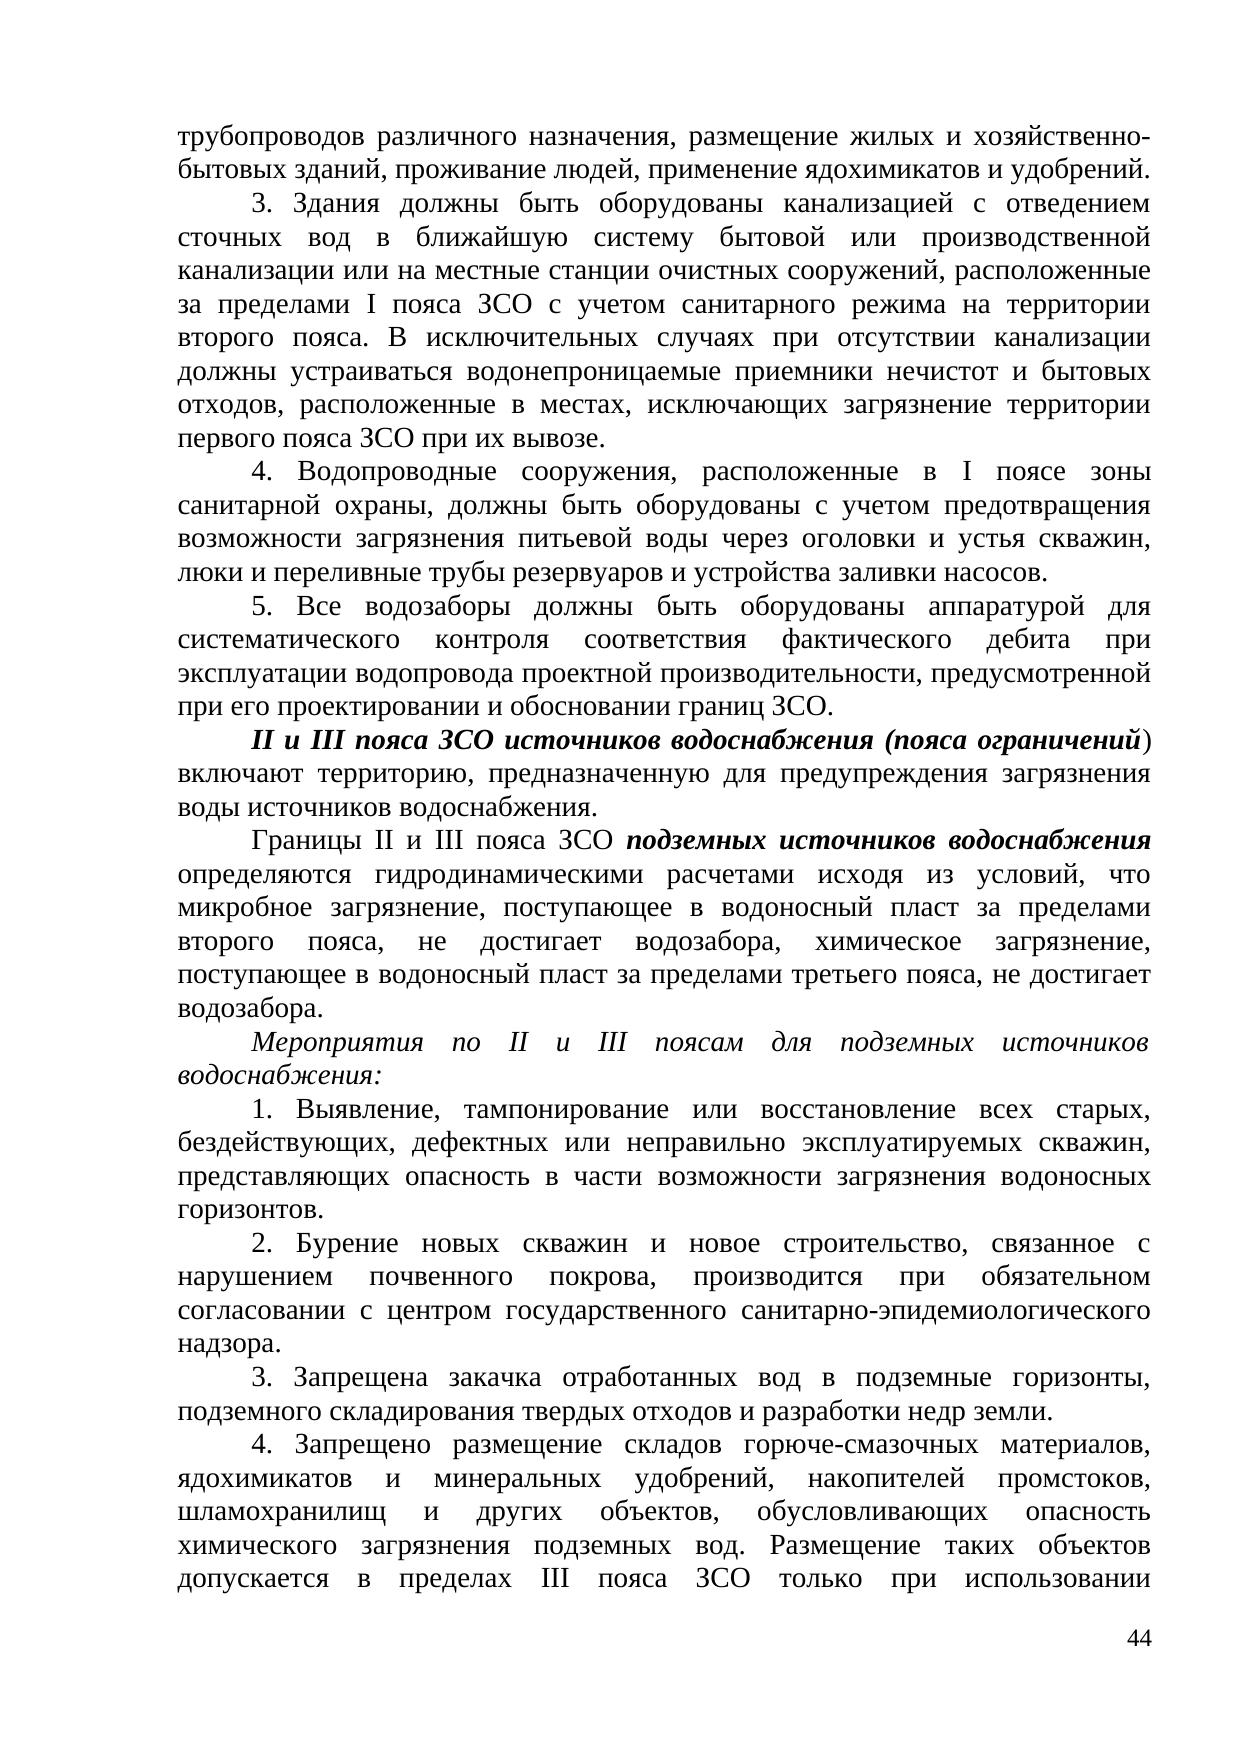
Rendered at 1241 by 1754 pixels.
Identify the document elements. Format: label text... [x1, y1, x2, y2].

text Границы II и III пояса ЗСО подземных источников водоснабжения определяются гидродинамическими расчетами исходя из условий, что микробное загрязнение, поступающее в водоносный пласт за пределами второго пояса, не достигает водозабора, химическое загрязнение, поступающее в водоносный пласт за пределами третьего пояса, не достигает водозабора. [177, 822, 1152, 1024]
text 1. Выявление, тампонирование или восстановление всех старых, бездействующих, дефектных или неправильно эксплуатируемых скважин, представляющих опасность в части возможности загрязнения водоносных горизонтов. [177, 1091, 1152, 1225]
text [177, 1426, 1152, 1594]
text 3. Здания должны быть оборудованы канализацией с отведением сточных вод в ближайшую систему бытовой или производственной канализации или на местные станции очистных сооружений, расположенные за пределами I пояса ЗСО с учетом санитарного режима на территории второго пояса. В исключительных случаях при отсутствии канализации должны устраиваться водонепроницаемые приемники нечистот и бытовых отходов, расположенные в местах, исключающих загрязнение территории первого пояса ЗСО при их вывозе. [177, 185, 1152, 453]
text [177, 118, 1152, 185]
text II и III пояса ЗСО источников водоснабжения (пояса ограничений) включают территорию, предназначенную для предупреждения загрязнения воды источников водоснабжения. [177, 722, 1152, 822]
text 4. Водопроводные сооружения, расположенные в I поясе зоны санитарной охраны, должны быть оборудованы с учетом предотвращения возможности загрязнения питьевой воды через оголовки и устья скважин, люки и переливные трубы резервуаров и устройства заливки насосов. [177, 453, 1152, 588]
text Мероприятия по II и III поясам для подземных источников водоснабжения: [177, 1024, 1152, 1091]
text 2. Бурение новых скважин и новое строительство, связанное с нарушением почвенного покрова, производится при обязательном согласовании с центром государственного санитарно-эпидемиологического надзора. [177, 1225, 1152, 1359]
text 5. Все водозаборы должны быть оборудованы аппаратурой для систематического контроля соответствия фактического дебита при эксплуатации водопровода проектной производительности, предусмотренной при его проектировании и обосновании границ ЗСО. [177, 588, 1152, 722]
text 3. Запрещена закачка отработанных вод в подземные горизонты, подземного складирования твердых отходов и разработки недр земли. [177, 1359, 1152, 1426]
